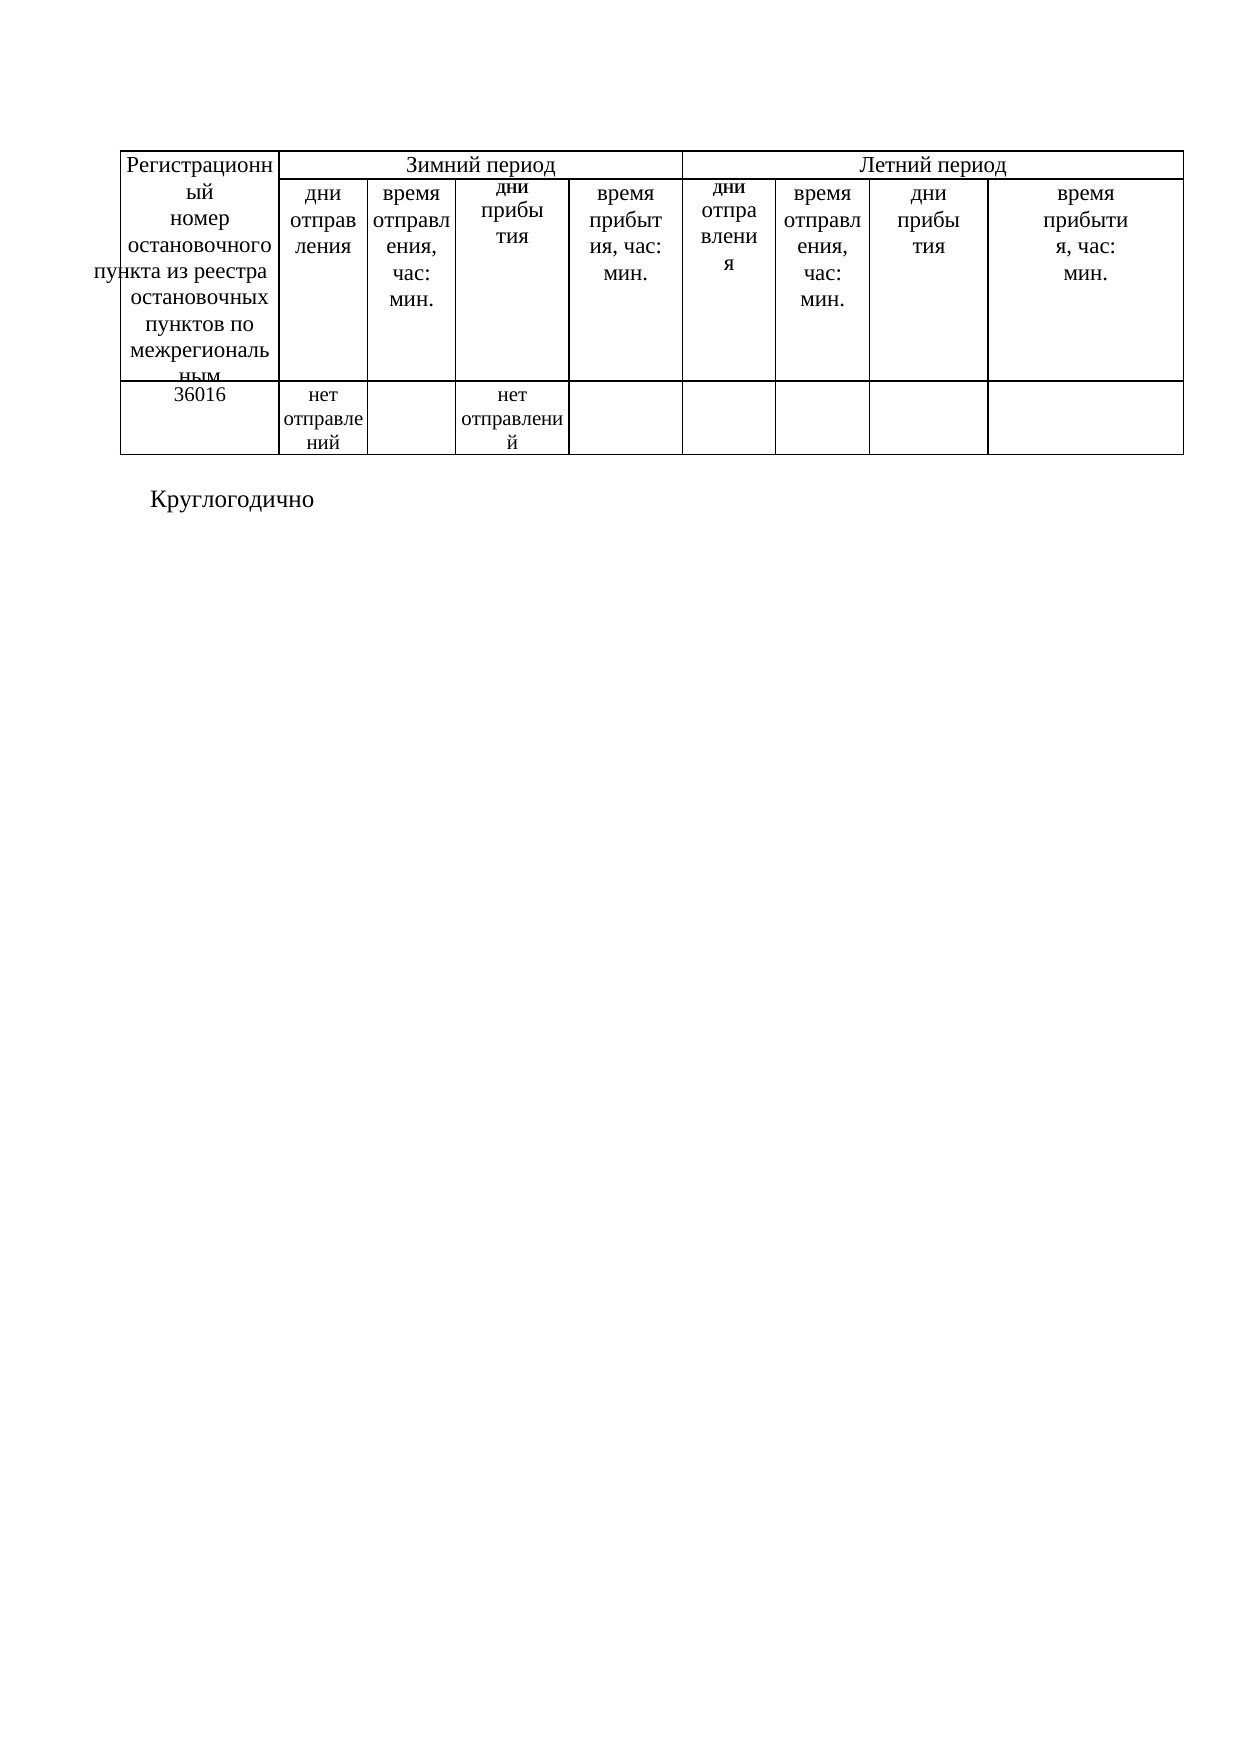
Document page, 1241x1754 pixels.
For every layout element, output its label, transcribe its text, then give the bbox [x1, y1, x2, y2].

table_header Летний период [683, 152, 1183, 178]
table_cell время отправл ения, час: мин. [368, 180, 455, 380]
table_cell [870, 382, 987, 454]
table_cell нет отправлений [280, 382, 367, 454]
table_cell дни прибы тия [870, 180, 987, 380]
table_cell время прибыти я, час: мин. [989, 180, 1183, 380]
table_cell ДНИ отпра влени я [683, 180, 775, 380]
table_header Зимний период [280, 152, 682, 178]
table_cell 36016 [121, 382, 278, 454]
table_cell время отправл ения, час: мин. [776, 180, 869, 380]
table_cell [776, 382, 869, 454]
table_cell ДНИ прибы тия [456, 180, 568, 380]
table_cell [368, 382, 455, 454]
text Круглогодично [150, 484, 1090, 513]
table_cell нет отправлений [456, 382, 568, 454]
table_cell [989, 382, 1183, 454]
table_cell [683, 382, 775, 454]
table_cell [570, 382, 682, 454]
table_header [121, 152, 278, 380]
table_cell дни отправ ления [280, 180, 367, 380]
table_cell время прибыт ия, час: мин. [570, 180, 682, 380]
